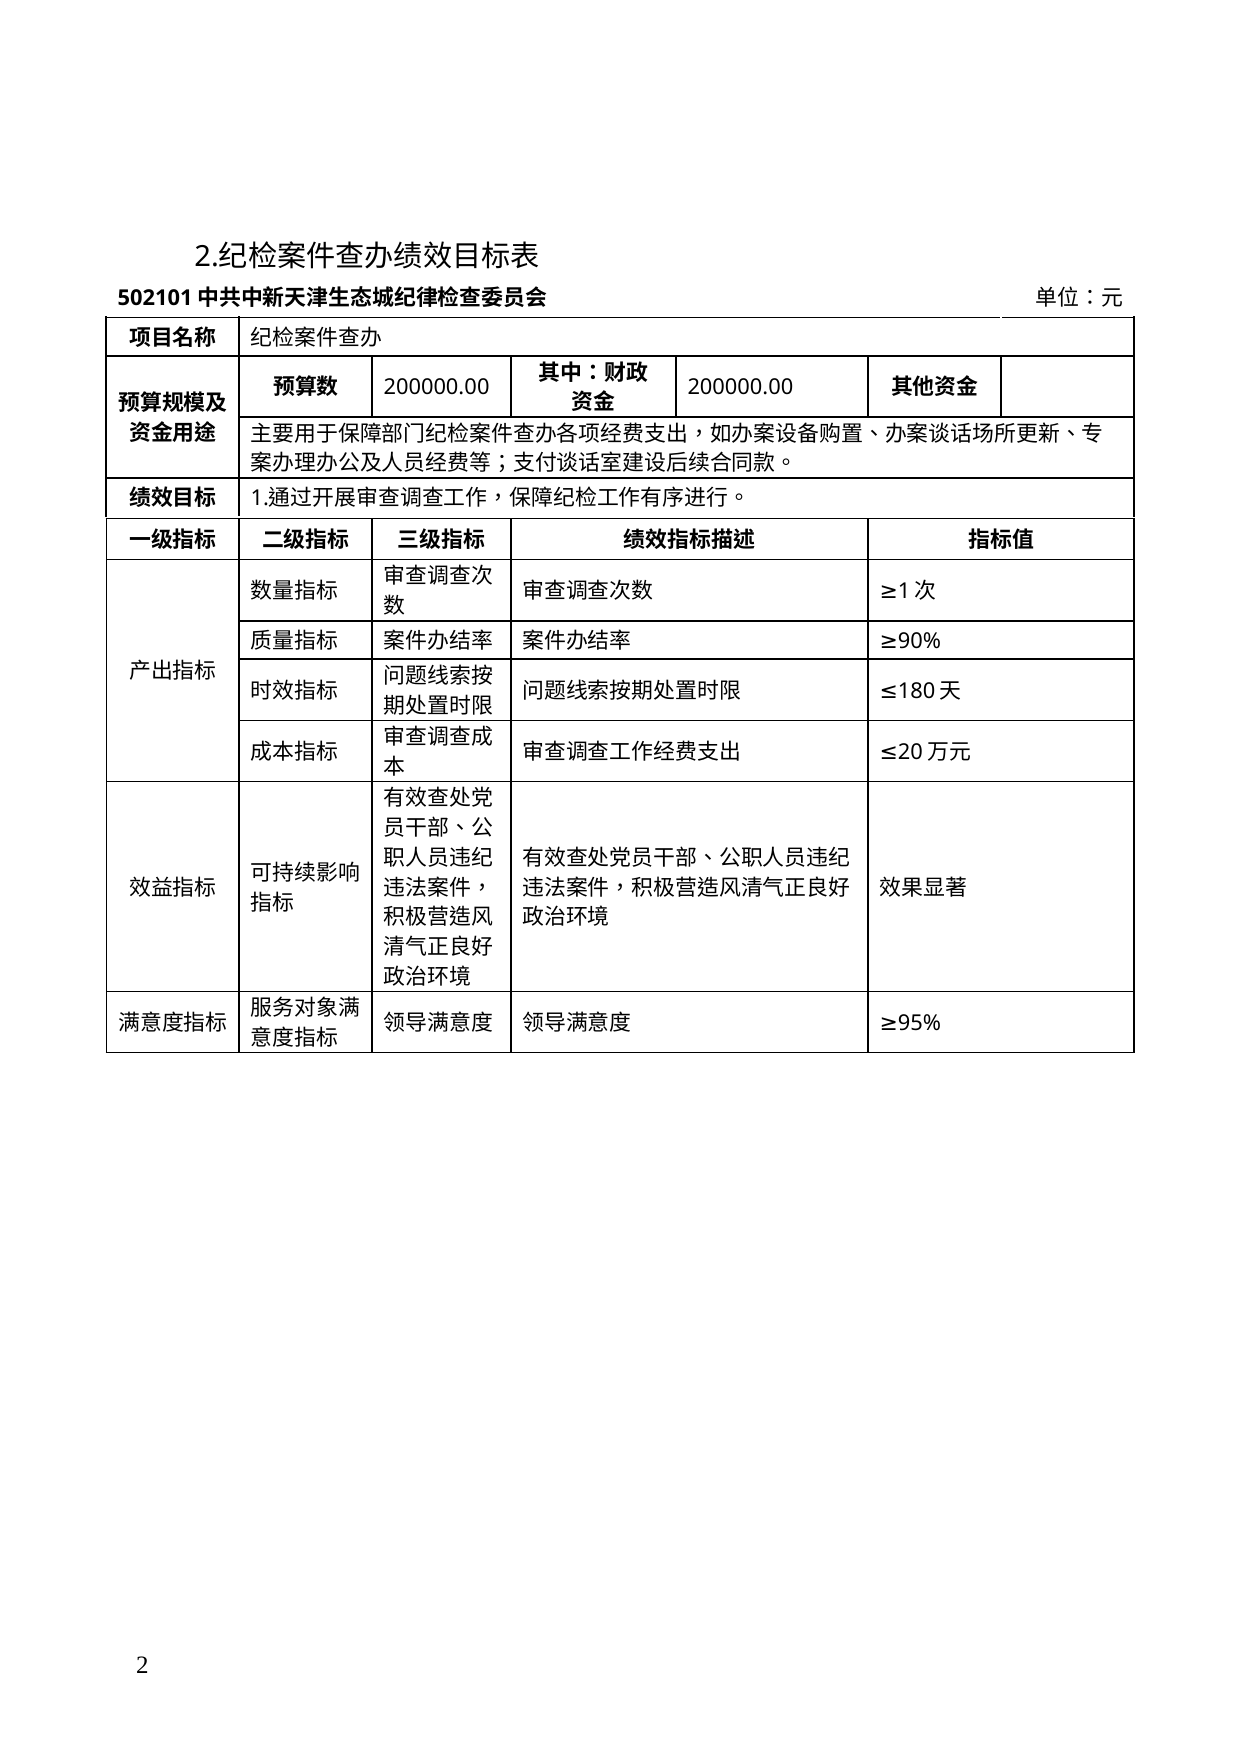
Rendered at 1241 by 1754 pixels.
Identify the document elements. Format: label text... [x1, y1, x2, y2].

table_cell 问题线索按期处置时限 [512, 660, 867, 719]
table_header 二级指标 [240, 519, 371, 559]
table_cell ≥95% [869, 992, 1133, 1052]
table_cell 绩效目标 [107, 479, 238, 516]
table_header 单位：元 [1002, 277, 1133, 316]
table_cell 其中：财政 资金 [512, 357, 675, 416]
table_cell 满意度指标 [107, 992, 238, 1052]
table_cell 审查调查次数 [373, 560, 510, 620]
table_cell 预算规模及资金用途 [107, 357, 238, 477]
table_cell 数量指标 [240, 560, 371, 620]
table_cell 1.通过开展审查调查工作，保障纪检工作有序进行。 [240, 479, 1133, 516]
table_cell 案件办结率 [373, 622, 510, 658]
table_cell [1002, 357, 1133, 416]
table_header 三级指标 [373, 519, 510, 559]
table_header 一级指标 [107, 519, 238, 559]
table_cell 服务对象满意度指标 [240, 992, 371, 1052]
table_cell 领导满意度 [373, 992, 510, 1052]
table_cell ≥1次 [869, 560, 1133, 620]
text 2.纪检案件查办绩效目标表 [136, 235, 1104, 275]
table_cell 时效指标 [240, 660, 371, 719]
table_header 502101中共中新天津生态城纪律检查委员会 [107, 277, 1000, 316]
table_cell ≤20万元 [869, 721, 1133, 781]
table_header 绩效指标描述 [512, 519, 867, 559]
table_cell 主要用于保障部门纪检案件查办各项经费支出，如办案设备购置、办案谈话场所更新、专案办理办公及人员经费等；支付谈话室建设后续合同款。 [240, 418, 1133, 477]
table_cell 产出指标 [107, 560, 238, 781]
table_cell 纪检案件查办 [240, 318, 1133, 355]
table_cell ≥90% [869, 622, 1133, 658]
table_cell 项目名称 [107, 318, 238, 355]
table_cell 效果显著 [869, 782, 1133, 991]
table_header 指标值 [869, 519, 1133, 559]
table_cell 审查调查成本 [373, 721, 510, 781]
table_cell 审查调查工作经费支出 [512, 721, 867, 781]
table_cell 有效查处党员干部、公职人员违纪违法案件，积极营造风清气正良好政治环境 [373, 782, 510, 991]
table_cell 其他资金 [869, 357, 1000, 416]
table_cell 可持续影响指标 [240, 782, 371, 991]
table_cell 案件办结率 [512, 622, 867, 658]
table_cell 审查调查次数 [512, 560, 867, 620]
table_cell 领导满意度 [512, 992, 867, 1052]
table_cell 效益指标 [107, 782, 238, 991]
table_cell 预算数 [240, 357, 371, 416]
table_cell 成本指标 [240, 721, 371, 781]
table_cell ≤180天 [869, 660, 1133, 719]
table_cell 质量指标 [240, 622, 371, 658]
table_cell 有效查处党员干部、公职人员违纪违法案件，积极营造风清气正良好政治环境 [512, 782, 867, 991]
table_cell 200000.00 [373, 357, 510, 416]
table_cell 200000.00 [677, 357, 867, 416]
table_cell 问题线索按期处置时限 [373, 660, 510, 719]
